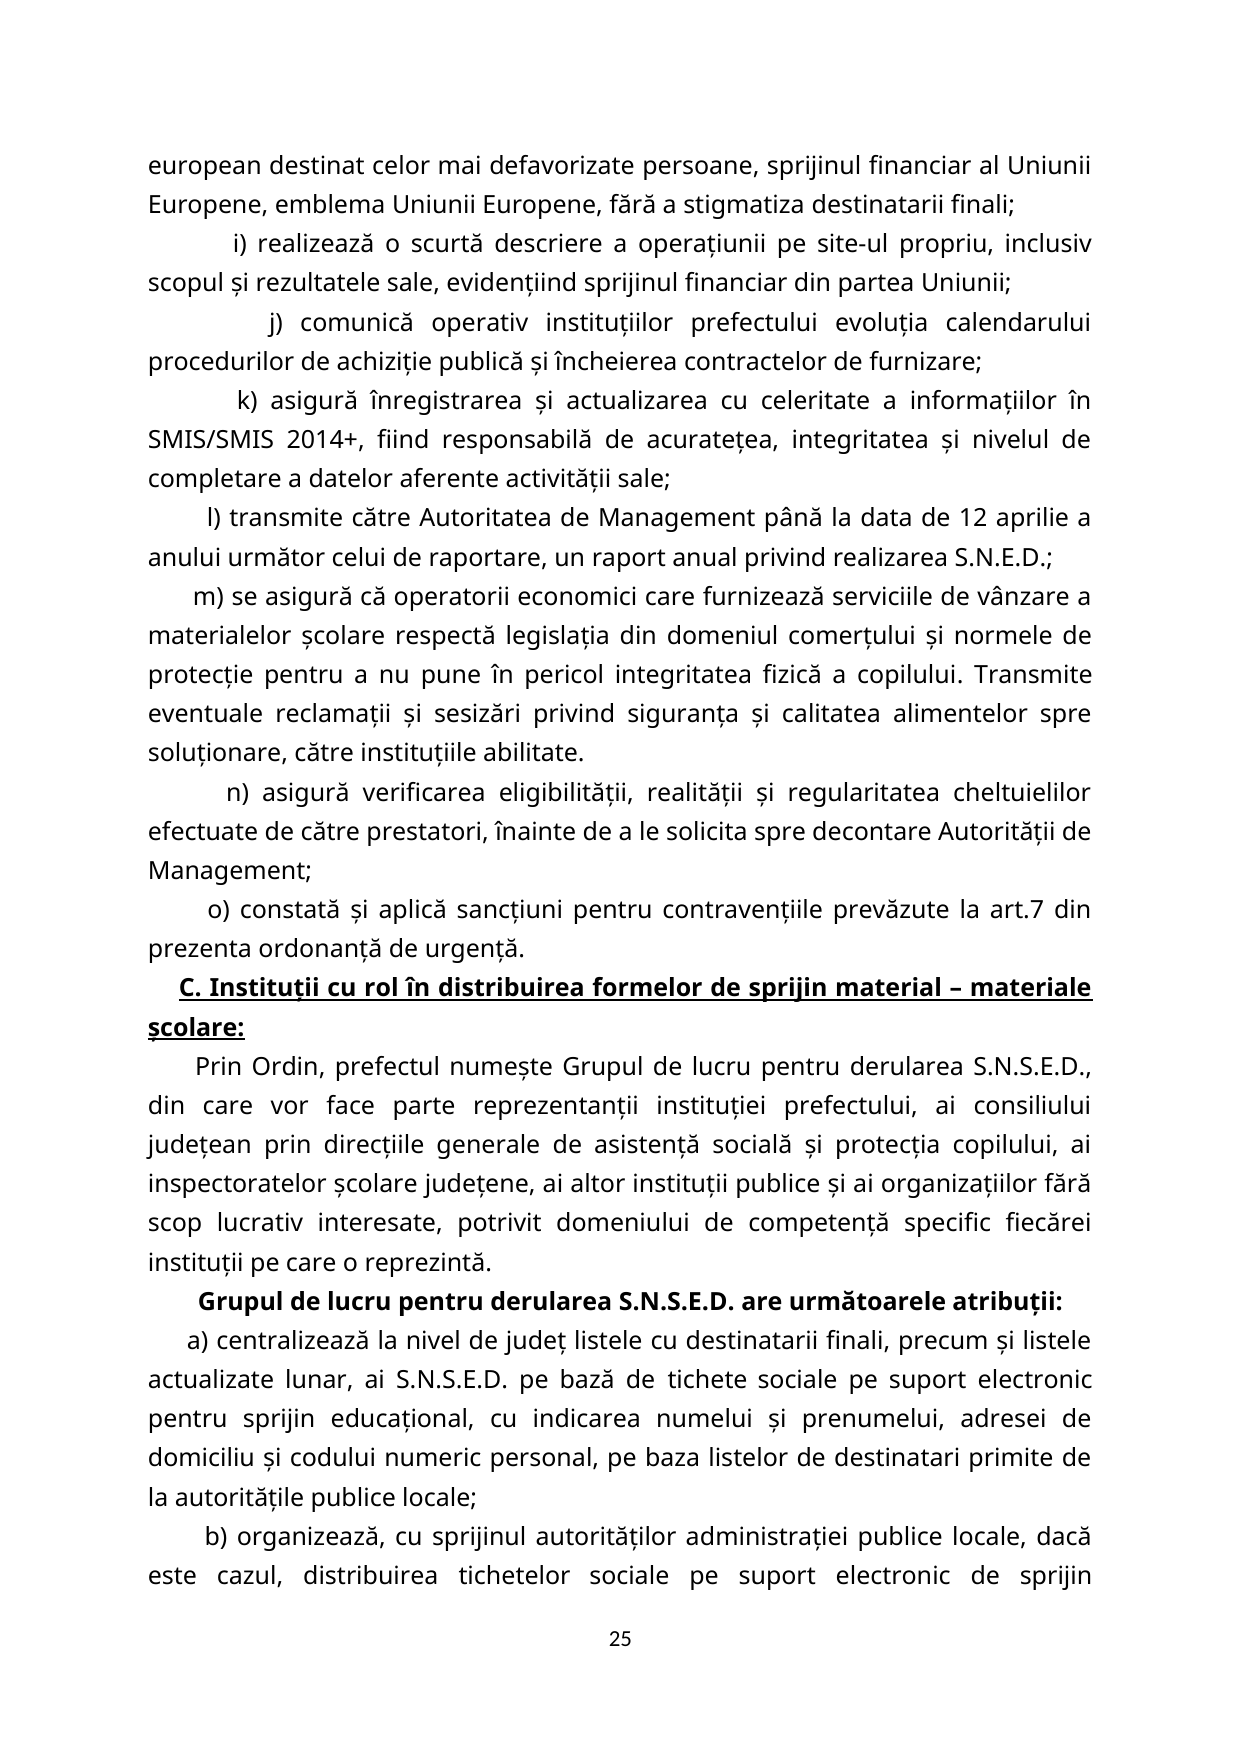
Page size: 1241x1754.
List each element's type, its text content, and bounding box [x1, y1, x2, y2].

text j) comunică operativ instituțiilor prefectului evoluția calendarului procedurilor de achiziție publică și încheierea contractelor de furnizare; [148, 304, 1093, 377]
text n) asigură verificarea eligibilității, realității și regularitatea cheltuielilor efectuate de către prestatori, înainte de a le solicita spre decontare Autorității de Management; [148, 774, 1093, 887]
text a) centralizează la nivel de județ listele cu destinatarii finali, precum și listele actualizate lunar, ai S.N.S.E.D. pe bază de tichete sociale pe suport electronic pentru sprijin educațional, cu indicarea numelui și prenumelui, adresei de domiciliu și codului numeric personal, pe baza listelor de destinatari primite de la autoritățile publice locale; [148, 1323, 1093, 1513]
text C. Instituții cu rol în distribuirea formelor de sprijin material – materiale școlare: [148, 970, 1093, 1043]
text m) se asigură că operatorii economici care furnizează serviciile de vânzare a materialelor școlare respectă legislația din domeniul comerțului și normele de protecție pentru a nu pune în pericol integritatea fizică a copilului. Transmite eventuale reclamații și sesizări privind siguranța și calitatea alimentelor spre soluționare, către instituțiile abilitate. [148, 578, 1093, 769]
text l) transmite către Autoritatea de Management până la data de 12 aprilie a anului următor celui de raportare, un raport anual privind realizarea S.N.E.D.; [148, 500, 1093, 573]
text o) constată și aplică sancțiuni pentru contravențiile prevăzute la art.7 din prezenta ordonanță de urgență. [148, 892, 1093, 965]
text Grupul de lucru pentru derularea S.N.S.E.D. are următoarele atribuții: [148, 1283, 1093, 1317]
text Prin Ordin, prefectul numește Grupul de lucru pentru derularea S.N.S.E.D., din care vor face parte reprezentanții instituției prefectului, ai consiliului județean prin direcțiile generale de asistență socială și protecția copilului, ai inspectoratelor școlare județene, ai altor instituții publice și ai organizațiilor fără scop lucrativ interesate, potrivit domeniului de competență specific fiecărei instituții pe care o reprezintă. [148, 1048, 1093, 1278]
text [148, 148, 1093, 221]
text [148, 1518, 1093, 1592]
text i) realizează o scurtă descriere a operațiunii pe site-ul propriu, inclusiv scopul și rezultatele sale, evidențiind sprijinul financiar din partea Uniunii; [148, 226, 1093, 299]
text k) asigură înregistrarea și actualizarea cu celeritate a informațiilor în SMIS/SMIS 2014+, fiind responsabilă de acuratețea, integritatea și nivelul de completare a datelor aferente activității sale; [148, 383, 1093, 495]
